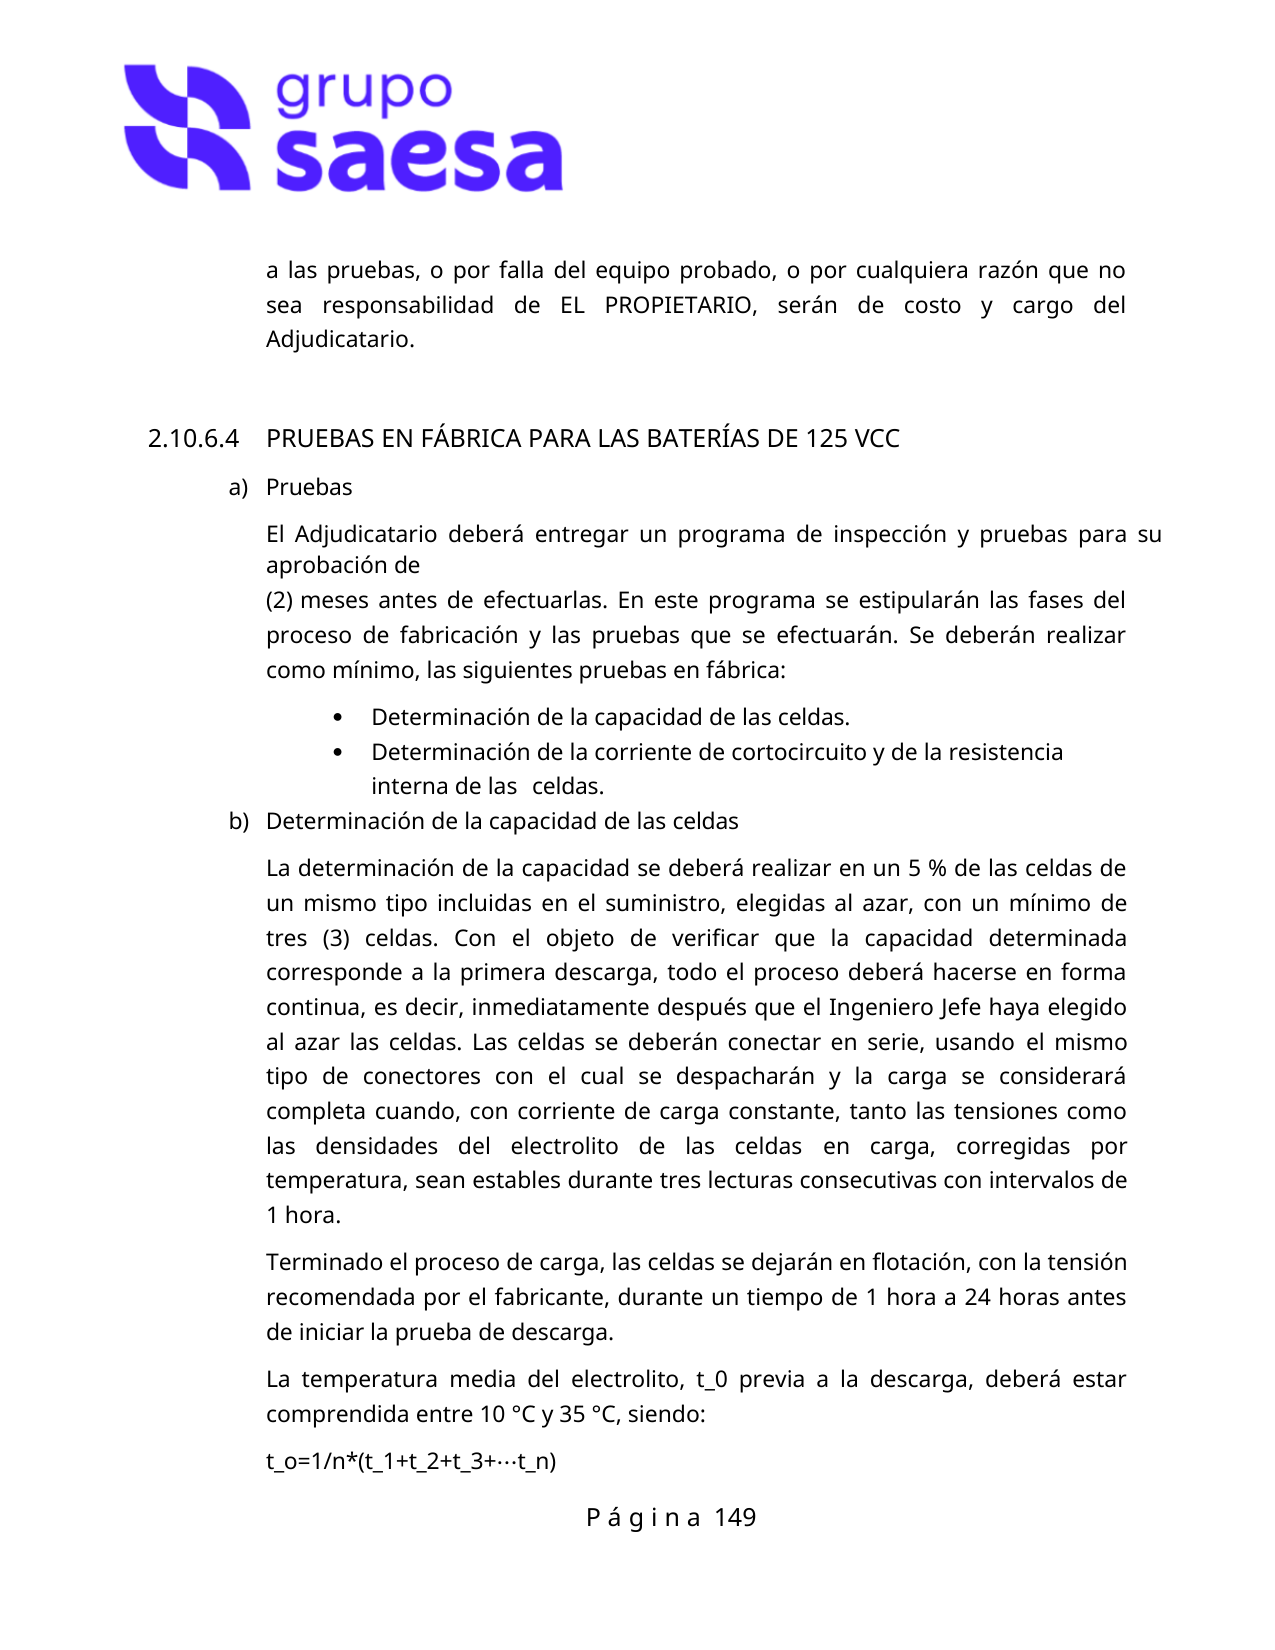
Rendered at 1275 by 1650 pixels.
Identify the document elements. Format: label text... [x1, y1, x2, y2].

text t_o=1/n*(t_1+t_2+t_3+⋯t_n) Dónde: [266, 1445, 600, 1476]
subtitle PRUEBAS EN FÁBRICA PARA LAS BATERÍAS DE 125 VCC [148, 421, 1162, 455]
list Determinación de la corriente de cortocircuito y de la resistencia interna de las celdas. [333, 735, 1127, 801]
text a las pruebas, o por falla del equipo probado, o por cualquiera razón que no sea responsabilidad de EL PROPIETARIO, serán de costo y cargo del Adjudicatario. [266, 254, 1127, 354]
list Determinación de la capacidad de las celdas. [333, 701, 1162, 732]
text La temperatura media del electrolito, t_0 previa a la descarga, deberá estar comprendida entre 10 °C y 35 °C, siendo: [266, 1363, 1127, 1429]
text La determinación de la capacidad se deberá realizar en un 5 % de las celdas de un mismo tipo incluidas en el suministro, elegidas al azar, con un mínimo de tres (3) celdas. Con el objeto de verificar que la capacidad determinada corresponde a la primera descarga, todo el proceso deberá hacerse en forma continua, es decir, inmediatamente después que el Ingeniero Jefe haya elegido al azar las celdas. Las celdas se deberán conectar en serie, usando el mismo tipo de conectores con el cual se despacharán y la carga se considerará completa cuando, con corriente de carga constante, tanto las tensiones como las densidades del electrolito de las celdas en carga, corregidas por temperatura, sean estables durante tres lecturas consecutivas con intervalos de 1 hora. [266, 852, 1128, 1230]
list Pruebas [228, 471, 1162, 502]
text Terminado el proceso de carga, las celdas se dejarán en flotación, con la tensión recomendada por el fabricante, durante un tiempo de 1 hora a 24 horas antes de iniciar la prueba de descarga. [266, 1246, 1128, 1347]
list Determinación de la capacidad de las celdas [228, 805, 1162, 836]
list meses antes de efectuarlas. En este programa se estipularán las fases del proceso de fabricación y las pruebas que se efectuarán. Se deberán realizar como mínimo, las siguientes pruebas en fábrica: [266, 584, 1127, 685]
text El Adjudicatario deberá entregar un programa de inspección y pruebas para su aprobación de [266, 518, 1162, 581]
picture [112, 55, 569, 196]
